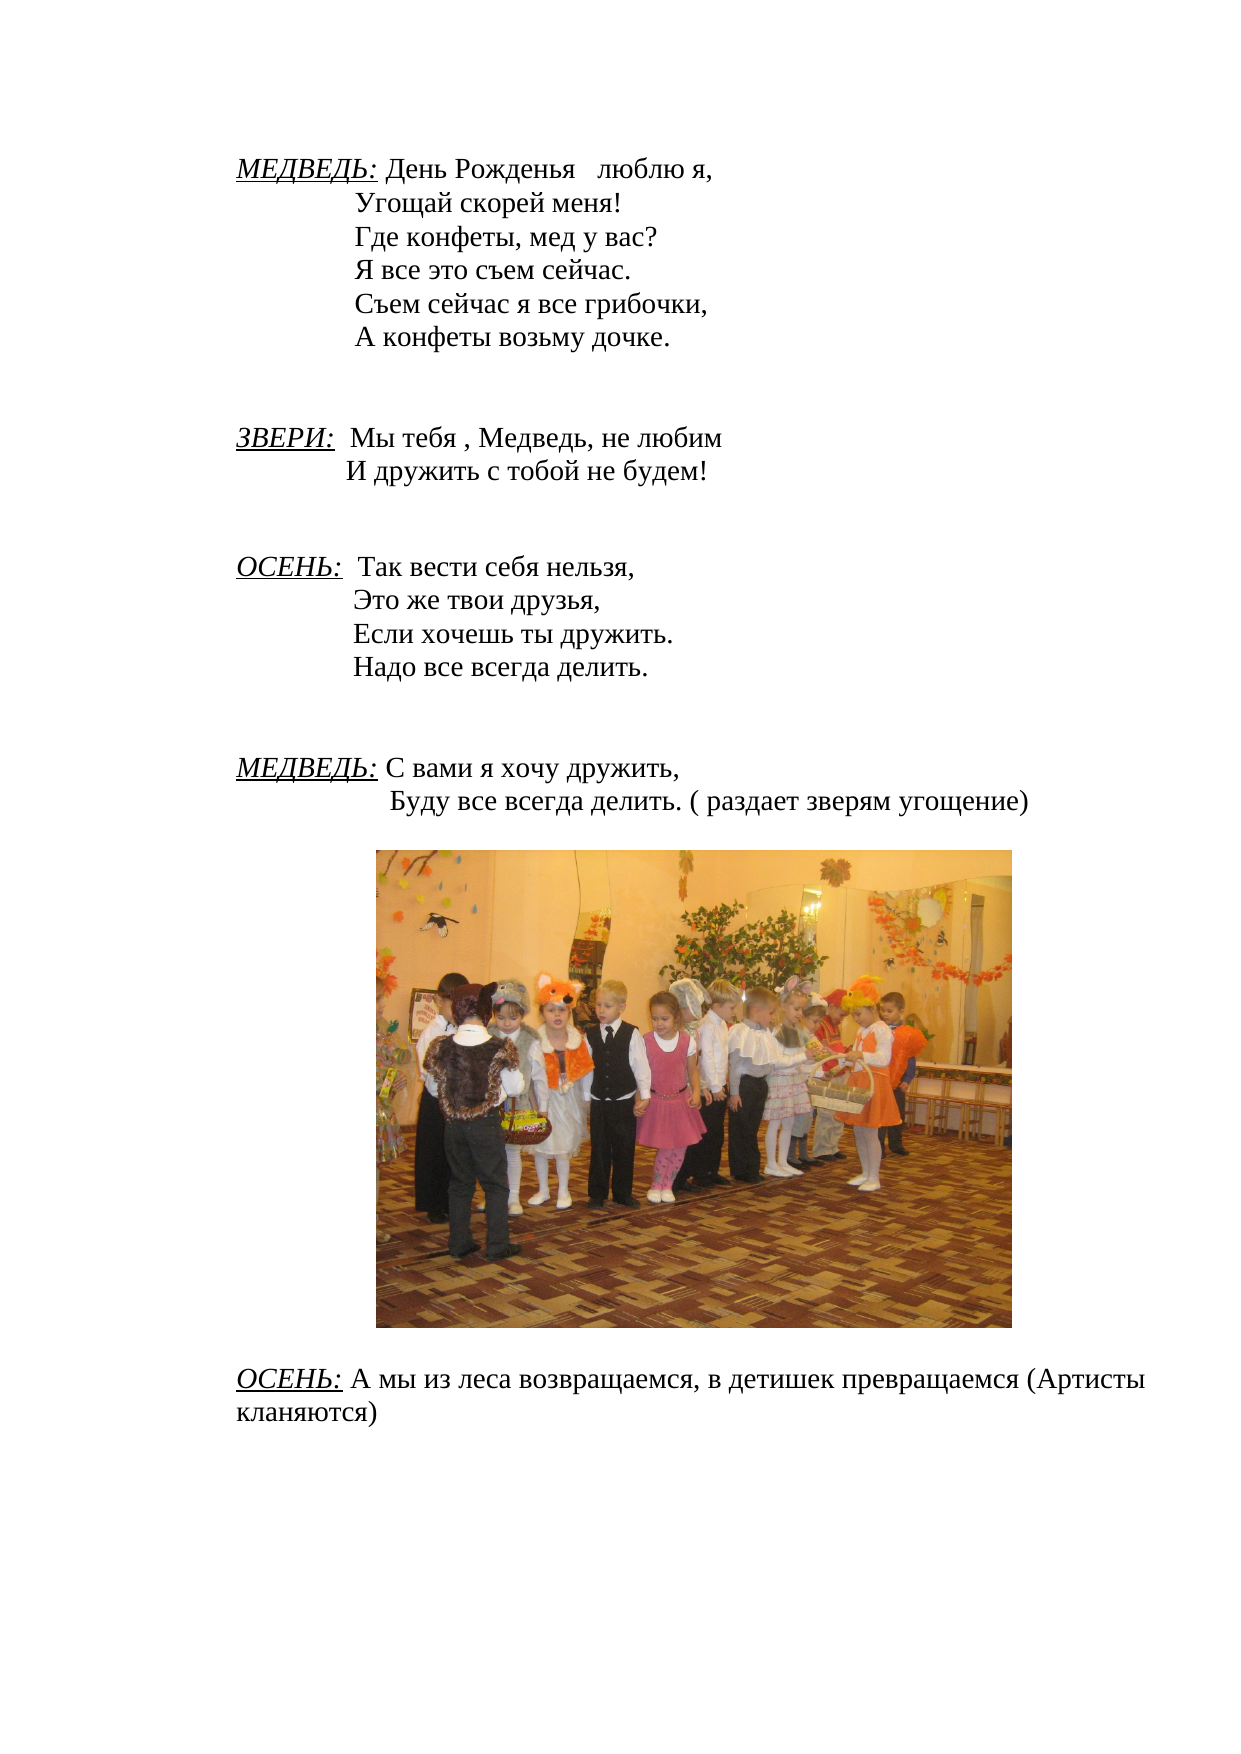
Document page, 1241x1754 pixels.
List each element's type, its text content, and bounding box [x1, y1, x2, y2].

text Это же твои друзья, [236, 582, 1152, 616]
text И дружить с тобой не будем! [236, 453, 1152, 487]
text ЗВЕРИ: Мы тебя , Медведь, не любим [236, 420, 1152, 453]
text ОСЕНЬ: А мы из леса возвращаемся, в детишек превращаемся (Артисты кланяются) [236, 1361, 1152, 1428]
text Я все это съем сейчас. [236, 252, 1152, 286]
text Если хочешь ты дружить. [236, 616, 1152, 649]
text ОСЕНЬ: Так вести себя нельзя, [236, 549, 1152, 582]
picture [376, 850, 1012, 1328]
text Надо все всегда делить. [236, 649, 1152, 683]
text Буду все всегда делить. ( раздает зверям угощение) [236, 783, 1152, 817]
text Съем сейчас я все грибочки, [236, 286, 1152, 319]
text Угощай скорей меня! [236, 185, 1152, 219]
text МЕДВЕДЬ: С вами я хочу дружить, [236, 750, 1152, 783]
text МЕДВЕДЬ: День Рожденья люблю я, [236, 152, 1152, 185]
text Где конфеты, мед у вас? [236, 219, 1152, 252]
text А конфеты возьму дочке. [236, 319, 1152, 353]
